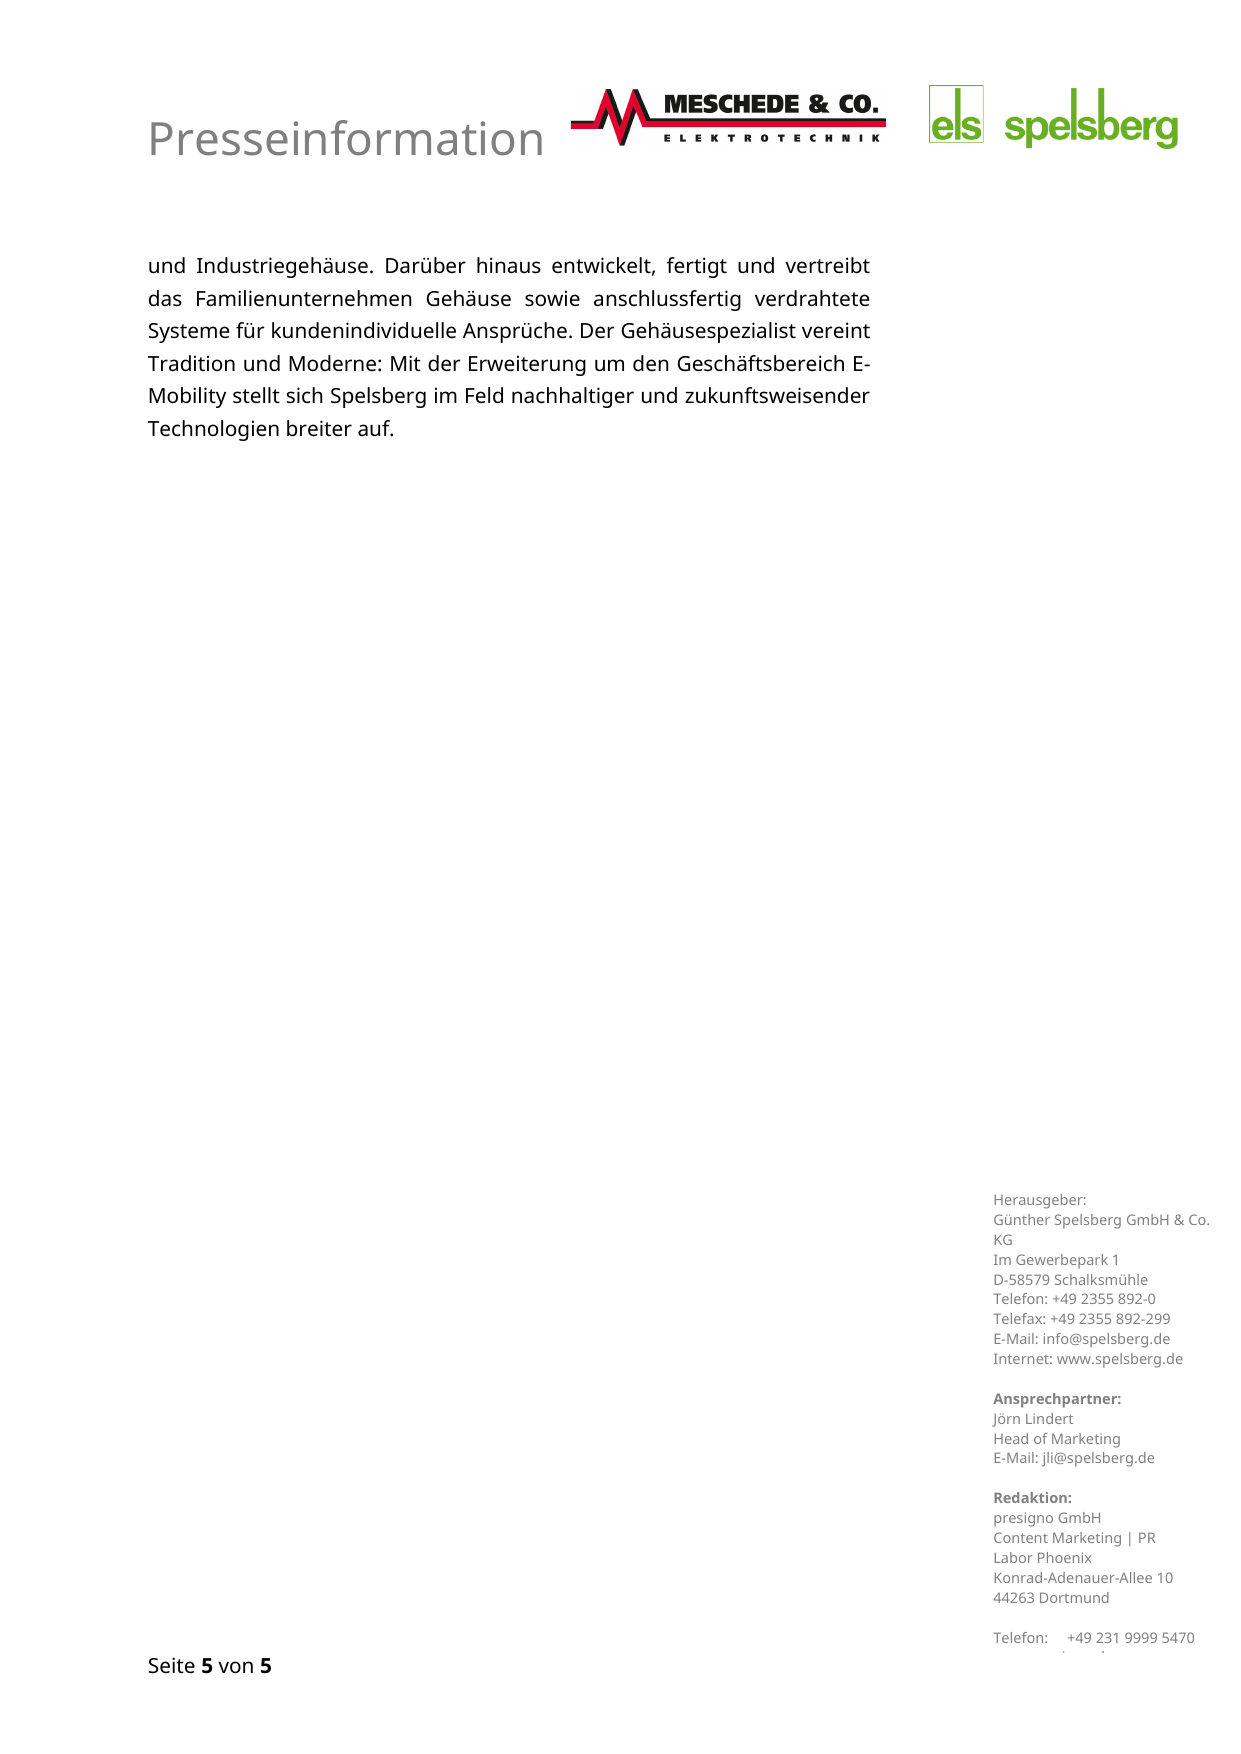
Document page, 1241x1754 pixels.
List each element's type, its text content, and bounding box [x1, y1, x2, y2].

picture [570, 86, 886, 146]
picture [929, 85, 1178, 149]
